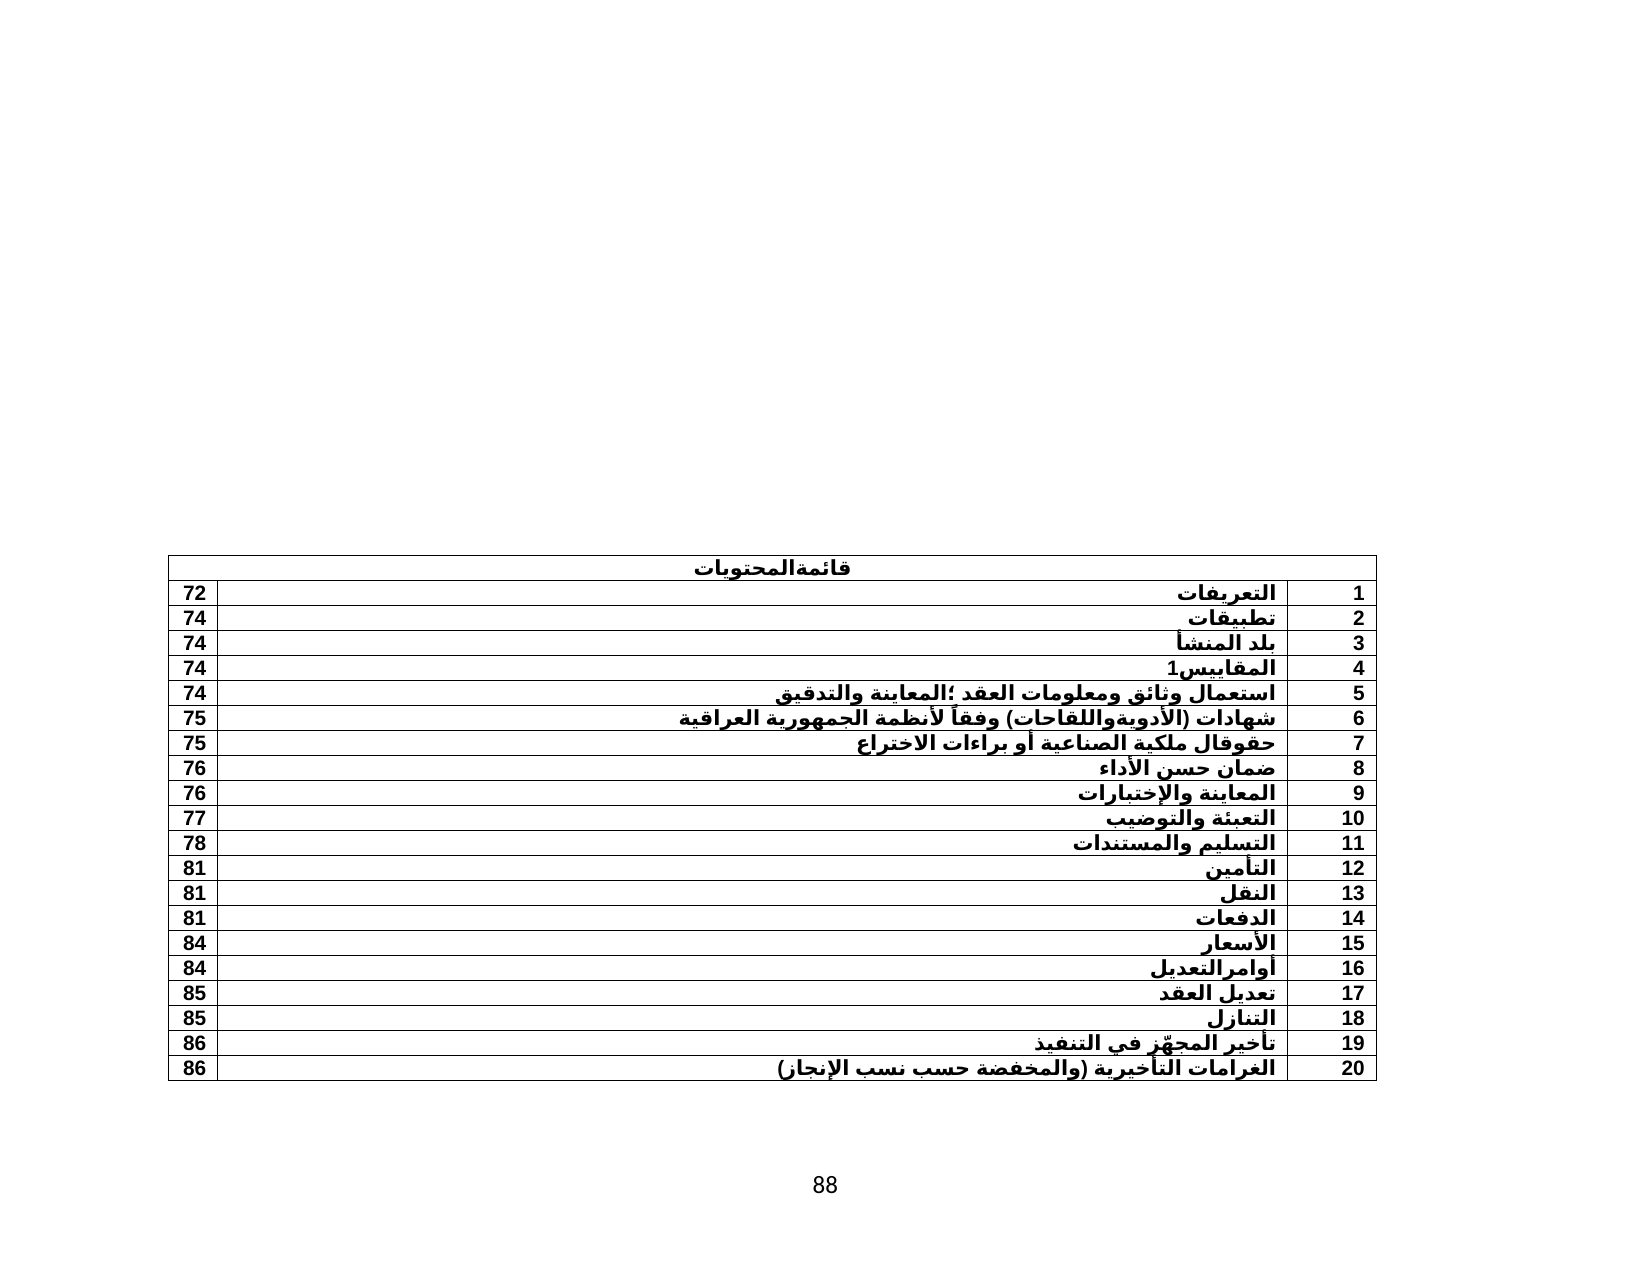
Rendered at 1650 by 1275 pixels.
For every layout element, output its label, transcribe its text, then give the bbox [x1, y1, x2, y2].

table_cell 10 [1288, 806, 1376, 830]
table_cell 86 [169, 1031, 217, 1055]
table_cell 81 [169, 906, 217, 930]
table_cell الأسعار [218, 931, 1287, 955]
table_cell 15 [1288, 931, 1376, 955]
table_cell 18 [1288, 1006, 1376, 1030]
table_cell 74 [169, 656, 217, 680]
table_cell 81 [169, 856, 217, 880]
table_cell 76 [169, 756, 217, 780]
table_cell 81 [169, 881, 217, 905]
table_cell ضمان حسن الأداء [218, 756, 1287, 780]
table_cell الدفعات [218, 906, 1287, 930]
table_cell 76 [169, 781, 217, 805]
table_cell 74 [169, 631, 217, 655]
table_cell 11 [1288, 831, 1376, 855]
table_cell 77 [169, 806, 217, 830]
table_cell 20 [1288, 1056, 1376, 1080]
table_cell 13 [1288, 881, 1376, 905]
table_cell تطبيقات [218, 606, 1287, 630]
table_cell الغرامات التأخيرية (والمخفضة حسب نسب الإنجاز) [218, 1056, 1287, 1080]
table_cell تأخير المجهّز في التنفيذ [218, 1031, 1287, 1055]
table_header قائمةالمحتويات [169, 556, 1376, 580]
table_cell 75 [169, 706, 217, 730]
table_cell 75 [169, 731, 217, 755]
table_cell المعاينة والإختبارات [218, 781, 1287, 805]
table_cell استعمال وثائق ومعلومات العقد ؛المعاينة والتدقيق [218, 681, 1287, 705]
table_cell بلد المنشأ [218, 631, 1287, 655]
table_cell 78 [169, 831, 217, 855]
table_cell 2 [1288, 606, 1376, 630]
table_cell 7 [1288, 731, 1376, 755]
table_cell 9 [1288, 781, 1376, 805]
table_cell التسليم والمستندات [218, 831, 1287, 855]
table_cell المقاييس1 [218, 656, 1287, 680]
table_cell 6 [1288, 706, 1376, 730]
table_cell 14 [1288, 906, 1376, 930]
table_cell 17 [1288, 981, 1376, 1005]
table_cell 8 [1288, 756, 1376, 780]
table_cell 1 [1288, 581, 1376, 605]
table_cell 74 [169, 606, 217, 630]
table_cell 86 [169, 1056, 217, 1080]
table_cell التأمين [218, 856, 1287, 880]
table_cell 16 [1288, 956, 1376, 980]
table_cell 85 [169, 981, 217, 1005]
table_cell 4 [1288, 656, 1376, 680]
table_cell التعريفات [218, 581, 1287, 605]
table_cell حقوقال ملكية الصناعية أو براءات الاختراع [218, 731, 1287, 755]
table_cell 84 [169, 931, 217, 955]
table_cell 5 [1288, 681, 1376, 705]
table_cell تعديل العقد [218, 981, 1287, 1005]
table_cell التنازل [218, 1006, 1287, 1030]
table_cell شهادات (الأدويةواللقاحات) وفقاً لأنظمة الجمهورية العراقية [218, 706, 1287, 730]
table_cell 84 [169, 956, 217, 980]
table_cell أوامرالتعديل [218, 956, 1287, 980]
table_cell التعبئة والتوضيب [218, 806, 1287, 830]
table_cell 85 [169, 1006, 217, 1030]
table_cell 72 [169, 581, 217, 605]
table_cell 74 [169, 681, 217, 705]
table_cell 19 [1288, 1031, 1376, 1055]
table_cell 3 [1288, 631, 1376, 655]
table_cell 12 [1288, 856, 1376, 880]
table_cell النقل [218, 881, 1287, 905]
